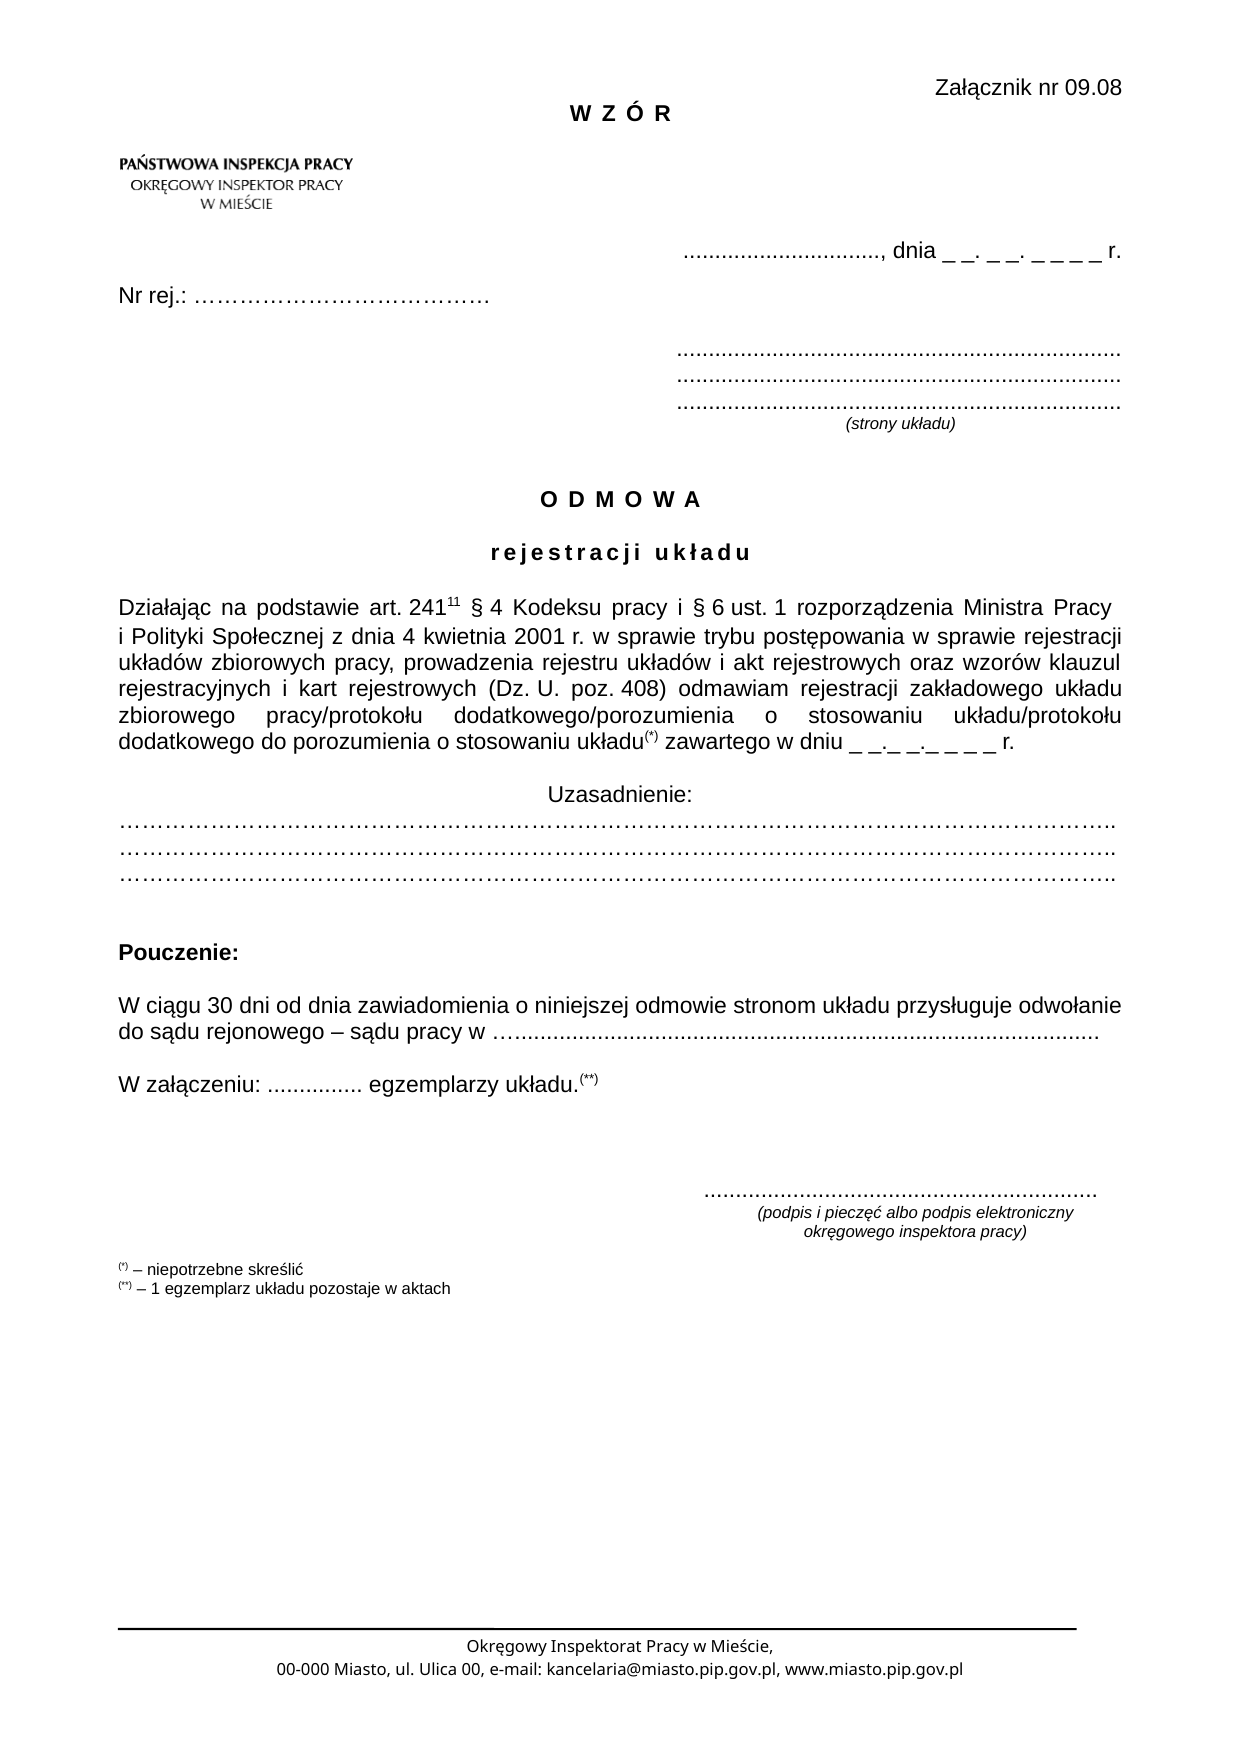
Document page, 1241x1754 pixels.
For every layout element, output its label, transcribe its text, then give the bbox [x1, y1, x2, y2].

picture [118, 152, 356, 211]
text (strony układu) [679, 414, 1122, 433]
text .............................................................. [679, 1176, 1122, 1202]
text (podpis i pieczęć albo podpis elektroniczny [709, 1202, 1122, 1222]
text ...................................................................... [118, 335, 1122, 361]
text Działając na podstawie art. 24111 § 4 Kodeksu pracy i § 6 ust. 1 rozporządzenia Ministra Pracy i Polityki Społecznej z dnia 4 kwietnia 2001 r. w sprawie trybu postępowania w sprawie rejestracji układów zbiorowych pracy, prowadzenia rejestru układów i akt rejestrowych oraz wzorów klauzul rejestracyjnych i kart rejestrowych (Dz. U. poz. 408) odmawiam rejestracji zakładowego układu zbiorowego pracy/protokołu dodatkowego/porozumienia o stosowaniu układu/protokołu dodatkowego do porozumienia o stosowaniu układu(*) zawartego w dniu _ _._ _._ _ _ _ r. [118, 591, 1122, 754]
text W załączeniu: ............... egzemplarzy układu.(**) [118, 1071, 1122, 1097]
text Uzasadnienie: [118, 781, 1122, 807]
text Pouczenie: [118, 939, 1122, 965]
text (**) – 1 egzemplarz układu pozostaje w aktach [118, 1279, 1122, 1298]
text ...................................................................... [118, 361, 1122, 388]
text okręgowego inspektora pracy) [709, 1222, 1122, 1241]
text ………………………………………………………………………………………………………………….. [118, 833, 1122, 860]
text ..............................., dnia _ _. _ _. _ _ _ _ r. [118, 237, 1122, 263]
text W ciągu 30 dni od dnia zawiadomienia o niniejszej odmowie stronom układu przysługuje odwołanie do sądu rejonowego – sądu pracy w …............................................................................................ [118, 992, 1122, 1044]
text (*) – niepotrzebne skreślić [118, 1260, 1122, 1279]
text ...................................................................... [118, 388, 1122, 414]
text ODMOWA [118, 486, 1122, 512]
text ………………………………………………………………………………………………………………….. [118, 860, 1122, 886]
text Nr rej.: ………………………………… [118, 282, 1122, 309]
text rejestracji układu [118, 539, 1122, 565]
text ………………………………………………………………………………………………………………….. [118, 807, 1122, 833]
